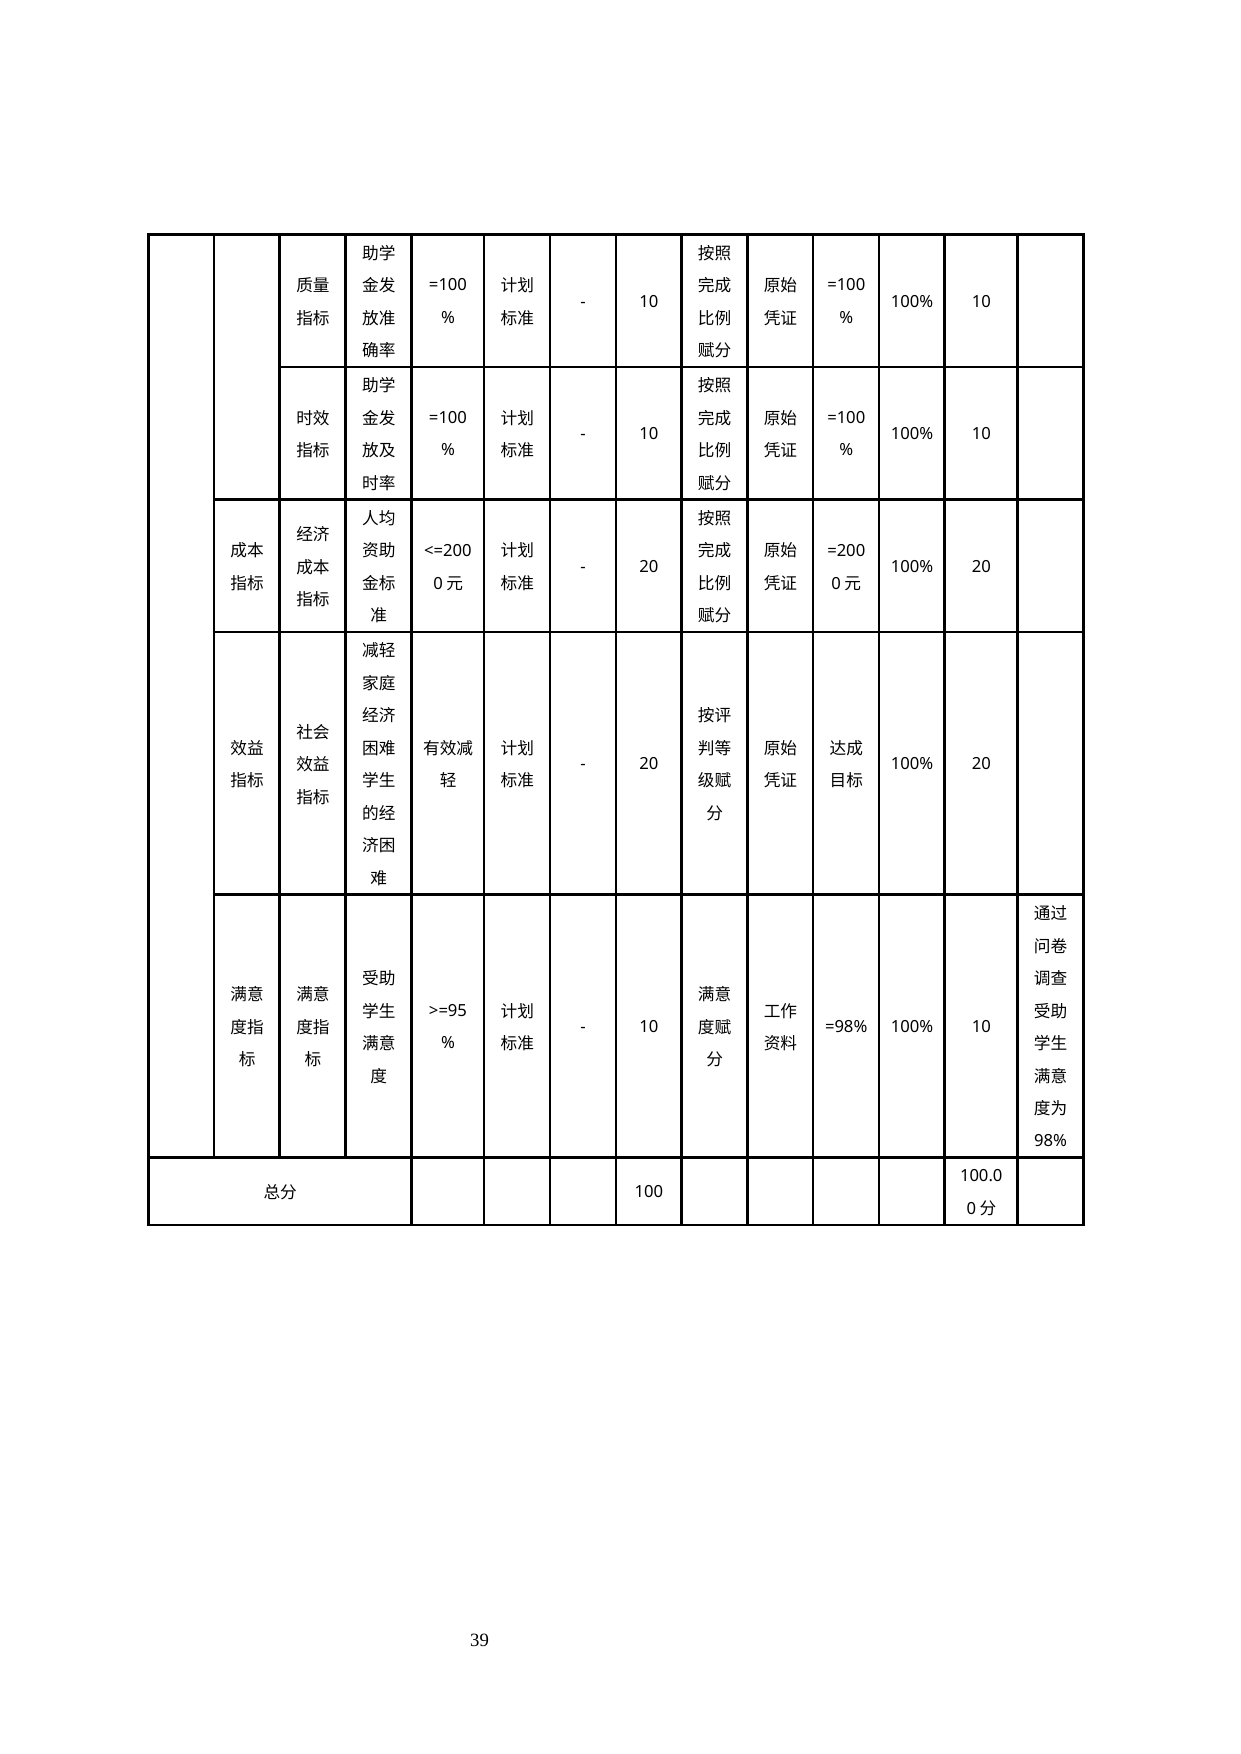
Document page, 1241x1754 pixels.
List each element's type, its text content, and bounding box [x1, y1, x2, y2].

table_cell 10 [617, 896, 680, 1156]
table_cell 原始凭证 [749, 501, 812, 631]
table_cell 有效减轻 [413, 633, 483, 893]
table_cell - [551, 633, 615, 893]
table_cell [485, 1159, 549, 1223]
table_cell 10 [617, 236, 680, 366]
table_cell 满意度指标 [281, 896, 344, 1156]
table_cell [1019, 368, 1082, 498]
table_cell [1019, 1159, 1082, 1223]
table_cell =100% [814, 236, 878, 366]
table_cell 工作资料 [749, 896, 812, 1156]
table_cell 计划标准 [485, 633, 549, 893]
table_cell 效益指标 [215, 633, 278, 893]
table_cell 减轻家庭经济困难学生的经济困难 [347, 633, 410, 893]
table_cell 100% [880, 368, 943, 498]
table_cell [683, 1159, 746, 1223]
table_cell [413, 1159, 483, 1223]
table_cell =2000元 [814, 501, 878, 631]
table_cell 时效指标 [281, 368, 344, 498]
table_cell 按照完成比例赋分 [683, 501, 746, 631]
table_cell =100% [413, 236, 483, 366]
table_cell 受助学生满意度 [347, 896, 410, 1156]
table_cell [880, 1159, 943, 1223]
table_cell 通过问卷调查受助学生满意度为98% [1019, 896, 1082, 1156]
table_cell 20 [946, 633, 1016, 893]
table_cell 10 [946, 368, 1016, 498]
table_cell 按评判等级赋分 [683, 633, 746, 893]
table_cell 计划标准 [485, 368, 549, 498]
table_cell <=2000元 [413, 501, 483, 631]
table_cell 原始凭证 [749, 236, 812, 366]
table_cell 满意度指标 [215, 896, 278, 1156]
table_cell 20 [617, 633, 680, 893]
table_cell 100% [880, 501, 943, 631]
table_cell >=95% [413, 896, 483, 1156]
table_cell =98% [814, 896, 878, 1156]
table_cell 成本指标 [215, 501, 278, 631]
table_cell - [551, 896, 615, 1156]
table_cell - [551, 368, 615, 498]
table_cell [1019, 501, 1082, 631]
table_cell 10 [946, 896, 1016, 1156]
table_cell 100.00分 [946, 1159, 1016, 1223]
table_cell 总分 [150, 1159, 410, 1223]
table_cell [551, 1159, 615, 1223]
table_cell 助学金发放及时率 [347, 368, 410, 498]
table_cell 原始凭证 [749, 633, 812, 893]
table_cell [814, 1159, 878, 1223]
table_cell 人均资助金标准 [347, 501, 410, 631]
table_cell 10 [946, 236, 1016, 366]
table_cell - [551, 501, 615, 631]
table_cell 100% [880, 633, 943, 893]
table_cell =100% [413, 368, 483, 498]
table_cell 20 [617, 501, 680, 631]
table_cell 100 [617, 1159, 680, 1223]
table_cell 按照完成比例赋分 [683, 236, 746, 366]
table_cell 按照完成比例赋分 [683, 368, 746, 498]
table_cell 100% [880, 236, 943, 366]
table_cell 达成目标 [814, 633, 878, 893]
table_cell 经济成本指标 [281, 501, 344, 631]
table_cell 10 [617, 368, 680, 498]
table_cell 社会效益指标 [281, 633, 344, 893]
table_cell [749, 1159, 812, 1223]
table_cell - [551, 236, 615, 366]
table_cell 原始凭证 [749, 368, 812, 498]
table_cell 助学金发放准确率 [347, 236, 410, 366]
table_cell =100% [814, 368, 878, 498]
table_cell [1019, 236, 1082, 366]
table_cell 计划标准 [485, 501, 549, 631]
table_cell 满意度赋分 [683, 896, 746, 1156]
table_cell 100% [880, 896, 943, 1156]
table_cell 计划标准 [485, 236, 549, 366]
table_cell 计划标准 [485, 896, 549, 1156]
table_cell [1019, 633, 1082, 893]
table_cell 20 [946, 501, 1016, 631]
table_cell 质量指标 [281, 236, 344, 366]
